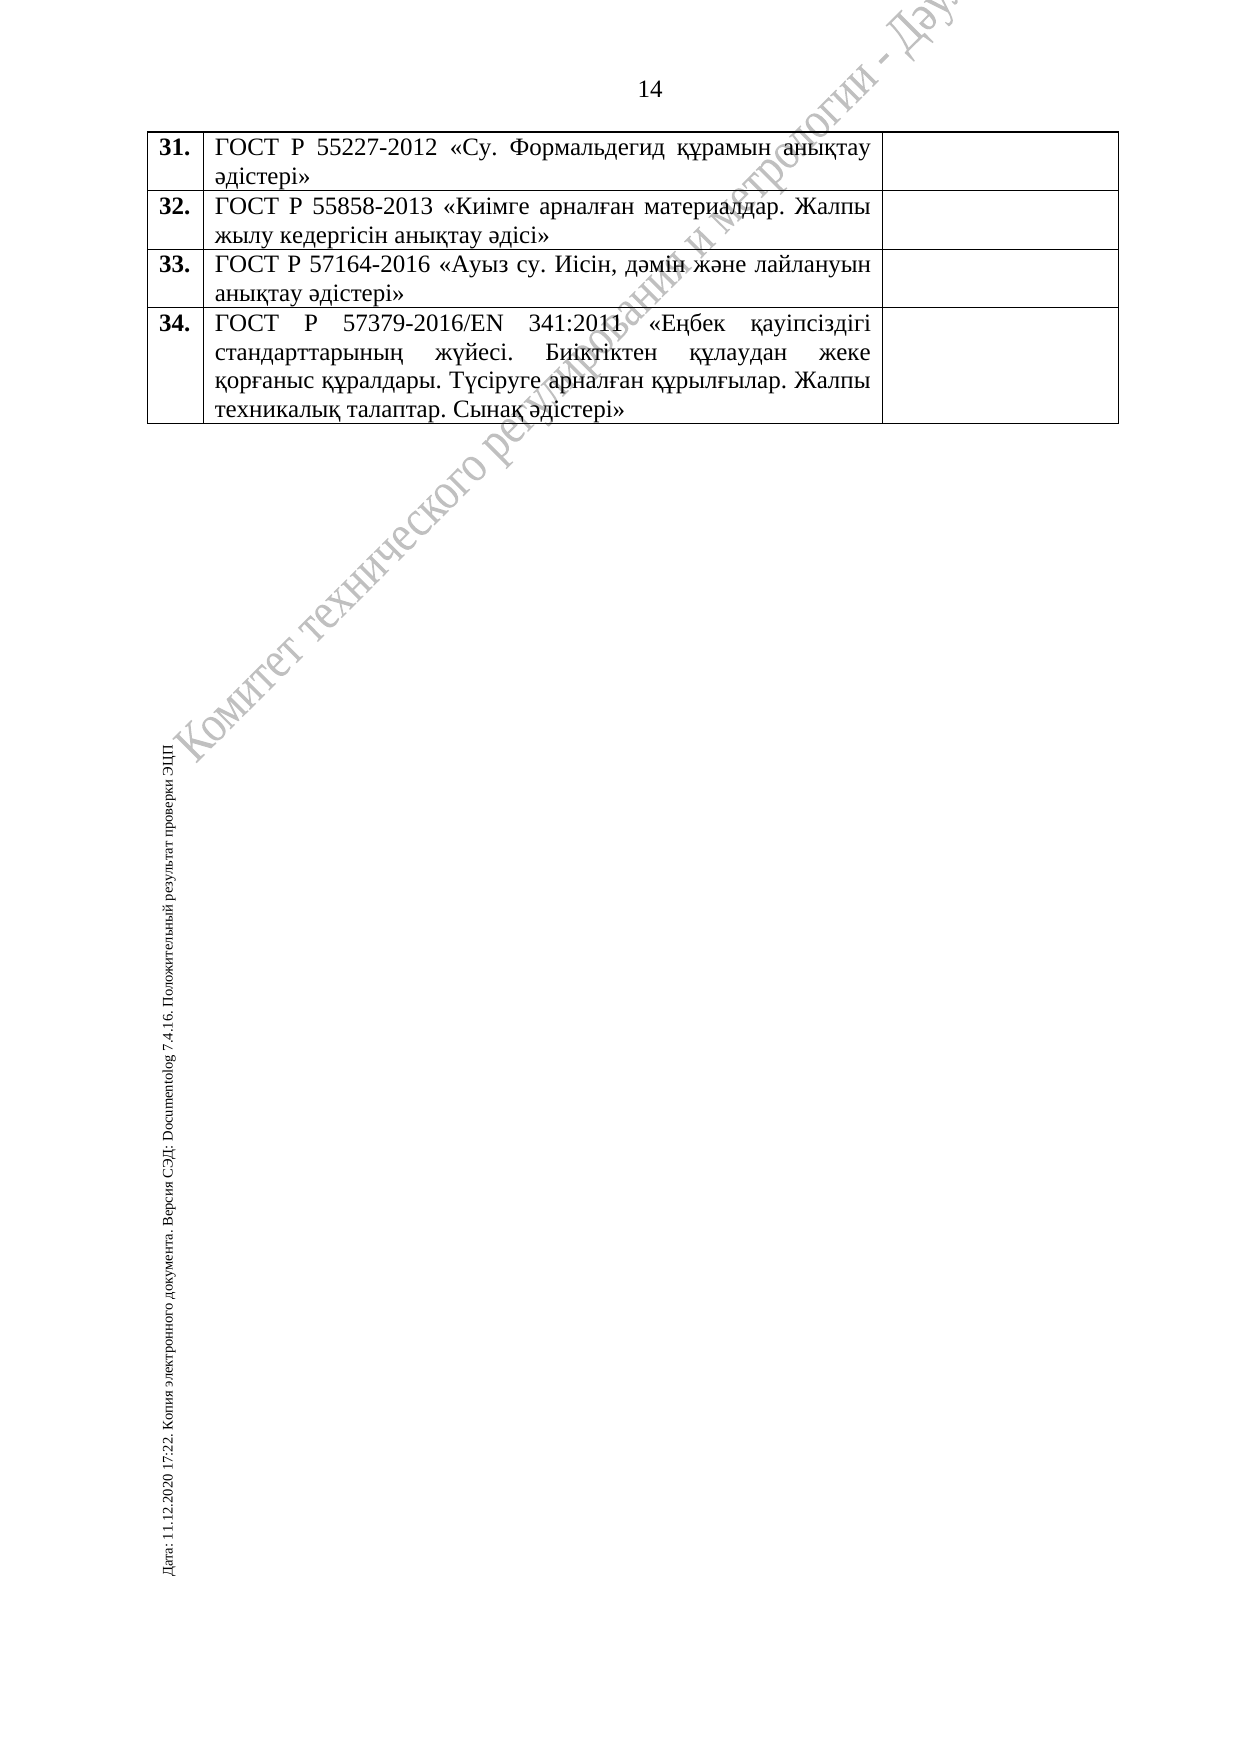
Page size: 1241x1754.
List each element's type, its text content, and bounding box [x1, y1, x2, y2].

table_cell ГОСТ Р 57379-2016/EN 341:2011 «Еңбек қауіпсіздігі стандарттарының жүйесі. Биіктіктен құлаудан жеке қорғаныс құралдары. Түсіруге арналған құрылғылар. Жалпы техникалық талаптар. Сынақ әдістері» [204, 308, 882, 423]
table_cell [883, 133, 1118, 190]
table_cell [148, 133, 203, 190]
table_cell [883, 308, 1118, 423]
table_cell [148, 191, 203, 248]
table_cell ГОСТ Р 57164-2016 «Ауыз су. Иісін, дәмін және лайлануын анықтау әдістері» [204, 250, 882, 307]
table_cell ГОСТ Р 55858-2013 «Киімге арналған материалдар. Жалпы жылу кедергісін анықтау әдісі» [204, 191, 882, 248]
table_cell [148, 250, 203, 307]
table_cell [883, 250, 1118, 307]
table_cell [148, 308, 203, 423]
table_cell [883, 191, 1118, 248]
table_cell ГОСТ Р 55227-2012 «Су. Формальдегид құрамын анықтау әдістері» [204, 133, 882, 190]
